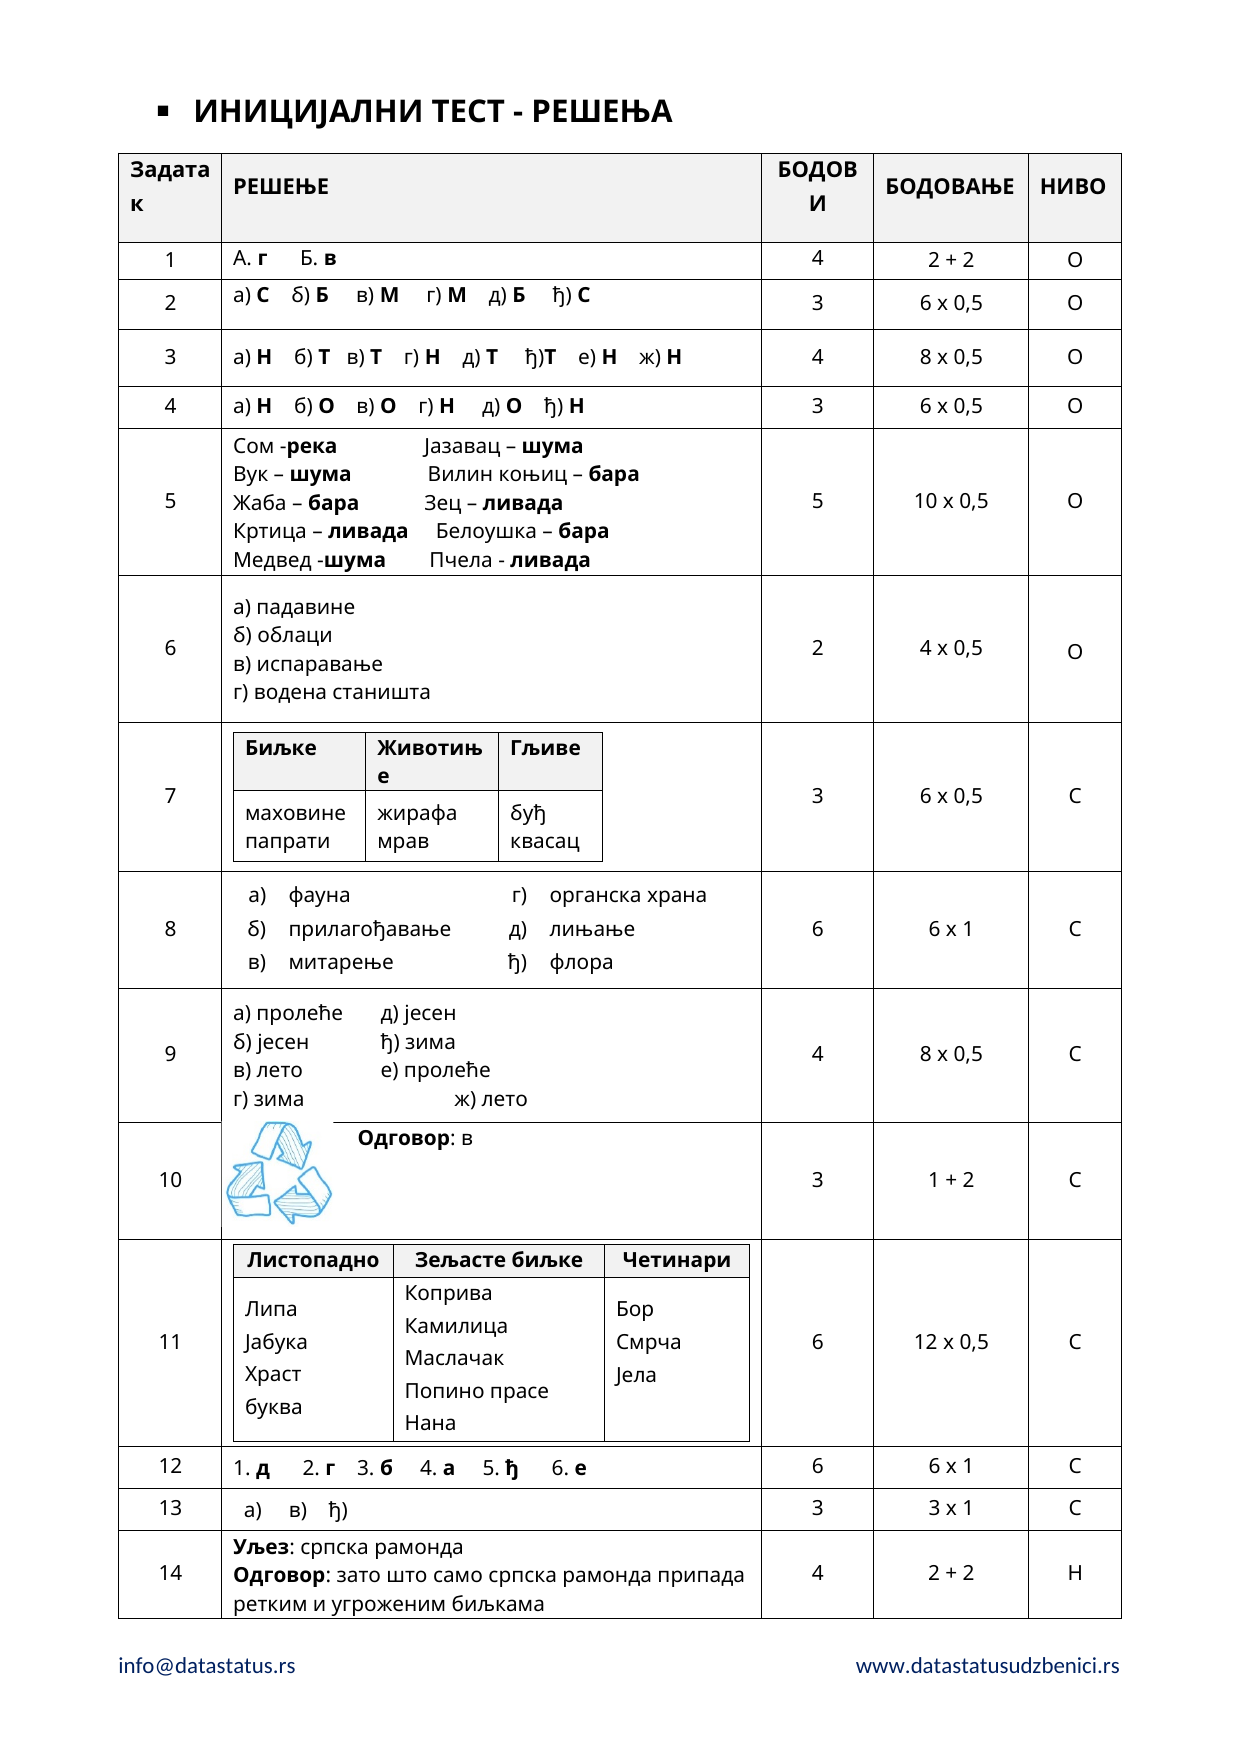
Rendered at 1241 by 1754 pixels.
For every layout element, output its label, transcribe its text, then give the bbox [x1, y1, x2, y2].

table_cell 3 [762, 723, 873, 871]
table_cell 1 + 2 [874, 1123, 1028, 1239]
table_cell 3 [762, 1123, 873, 1239]
table_cell 3 [762, 280, 873, 329]
table_header РЕШЕЊЕ [222, 154, 761, 242]
table_cell а) падавине б) облаци в) испаравање г) водена станишта [222, 576, 761, 722]
table_cell 2 [119, 280, 221, 329]
table_cell 6 х 0,5 [874, 723, 1028, 871]
table_cell 6 [762, 872, 873, 988]
table_cell О [1029, 330, 1121, 386]
table_cell 3 [762, 1489, 873, 1530]
table_cell 6 х 0,5 [874, 387, 1028, 428]
table_cell 6 х 1 [874, 872, 1028, 988]
table_cell 5 [119, 429, 221, 575]
table_cell [222, 872, 761, 988]
table_cell С [1029, 1447, 1121, 1488]
table_cell O [1029, 243, 1121, 279]
table_cell 7 [119, 723, 221, 871]
table_cell Уљез: српска рамонда Одговор: зато што само српска рамонда припада ретким и угроженим биљкама [222, 1531, 761, 1618]
table_cell С [1029, 872, 1121, 988]
table_cell 8 х 0,5 [874, 989, 1028, 1122]
table_cell 12 [119, 1447, 221, 1488]
table_cell а) пролеће д) јесен б) јесен ђ) зима в) лето е) пролеће г) зима ж) лето [222, 989, 761, 1122]
table_cell 4 [762, 989, 873, 1122]
table_cell Н [1029, 1531, 1121, 1618]
list ИНИЦИЈАЛНИ ТЕСТ - РЕШЕЊА [156, 89, 1122, 131]
table_cell 6 х 0,5 [874, 280, 1028, 329]
table_cell 6 [119, 576, 221, 722]
picture [221, 1121, 334, 1227]
table_cell а) в) ђ) [222, 1489, 761, 1530]
table_cell 11 [119, 1240, 221, 1446]
table_cell Одговор: в [222, 1123, 761, 1239]
table_cell а) Н б) Т в) Т г) Н д) Т ђ)Т е) Н ж) Н [222, 330, 761, 386]
table_cell 4 х 0,5 [874, 576, 1028, 722]
table_cell С [1029, 989, 1121, 1122]
table_cell [222, 723, 761, 871]
table_cell 4 [762, 243, 873, 279]
table_cell О [1029, 387, 1121, 428]
table_cell 6 [762, 1240, 873, 1446]
table_cell 8 х 0,5 [874, 330, 1028, 386]
table_cell 2 [762, 576, 873, 722]
table_cell О [1029, 429, 1121, 575]
table_header БОДОВИ [762, 154, 873, 242]
table_cell 6 [762, 1447, 873, 1488]
table_header Задатак [119, 154, 221, 242]
table_cell 5 [762, 429, 873, 575]
table_cell 3 х 1 [874, 1489, 1028, 1530]
table_cell а) С б) Б в) М г) М д) Б ђ) С [222, 280, 761, 329]
table_cell 1 [119, 243, 221, 279]
table_cell 1. д 2. г 3. б 4. а 5. ђ 6. е [222, 1447, 761, 1488]
table_header БОДОВАЊЕ [874, 154, 1028, 242]
table_cell 6 х 1 [874, 1447, 1028, 1488]
table_cell 8 [119, 872, 221, 988]
table_cell 10 х 0,5 [874, 429, 1028, 575]
table_cell [222, 1240, 761, 1446]
table_header НИВО [1029, 154, 1121, 242]
table_cell 13 [119, 1489, 221, 1530]
table_cell 2 + 2 [874, 1531, 1028, 1618]
table_cell 12 х 0,5 [874, 1240, 1028, 1446]
table_cell 10 [119, 1123, 221, 1239]
table_cell С [1029, 1123, 1121, 1239]
table_cell Сом -река Јазавац – шума Вук – шума Вилин коњиц – бара Жаба – бара Зец – ливада Кртица – ливада Белоушка – бара Медвед -шума Пчела - ливада [222, 429, 761, 575]
table_cell а) Н б) О в) О г) Н д) О ђ) Н [222, 387, 761, 428]
table_cell 3 [119, 330, 221, 386]
table_cell 4 [762, 330, 873, 386]
table_cell С [1029, 1240, 1121, 1446]
table_cell 2 + 2 [874, 243, 1028, 279]
table_cell 3 [762, 387, 873, 428]
table_cell С [1029, 1489, 1121, 1530]
table_cell 9 [119, 989, 221, 1122]
table_cell А. г Б. в [222, 243, 761, 279]
table_cell O [1029, 280, 1121, 329]
table_cell 4 [119, 387, 221, 428]
table_cell O [1029, 576, 1121, 722]
table_cell С [1029, 723, 1121, 871]
table_cell 14 [119, 1531, 221, 1618]
table_cell 4 [762, 1531, 873, 1618]
